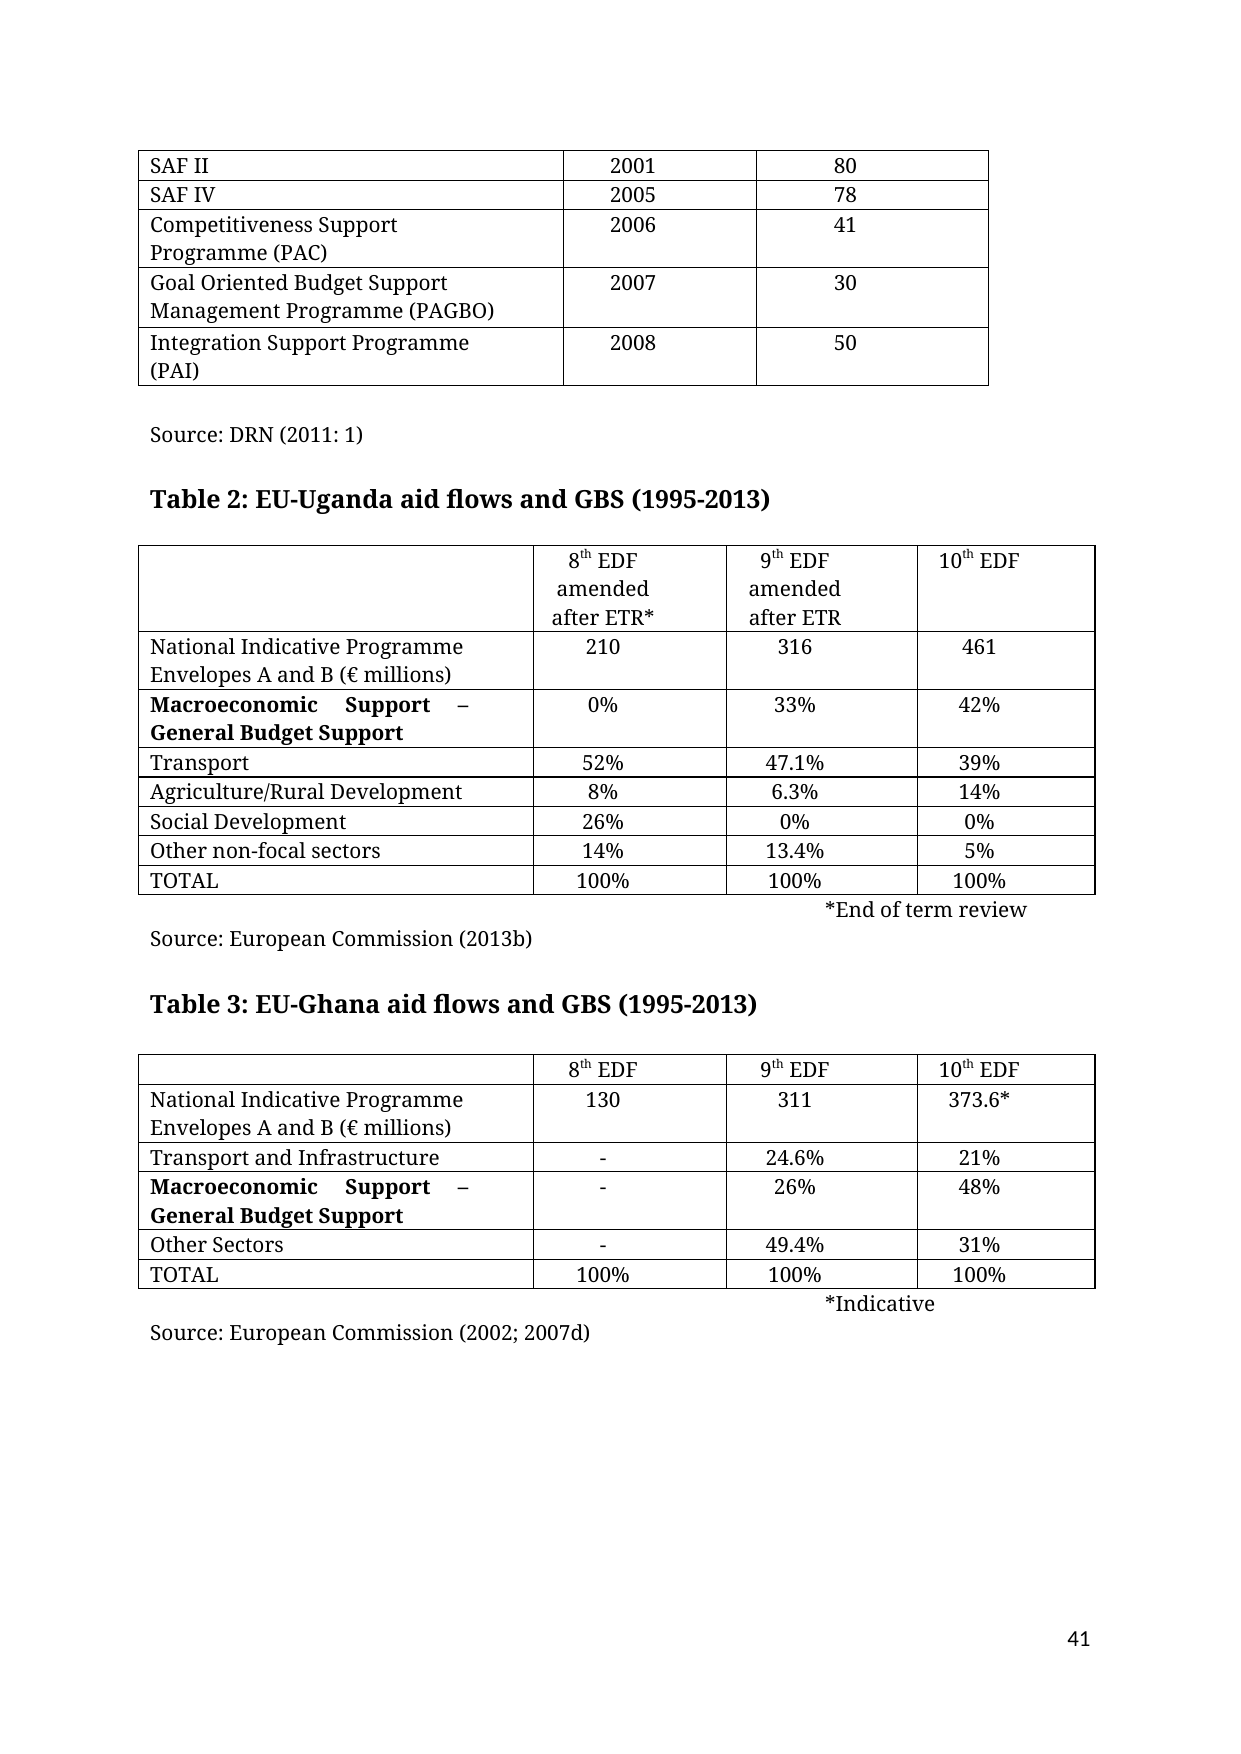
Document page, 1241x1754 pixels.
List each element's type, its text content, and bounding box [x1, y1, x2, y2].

table_cell TOTAL [139, 866, 533, 894]
table_cell - [534, 1230, 726, 1259]
table_cell 210 [534, 632, 726, 689]
table_cell 8% [534, 778, 726, 806]
table_cell 2001 [564, 151, 756, 179]
table_cell - [534, 1172, 726, 1229]
table_cell 2008 [564, 328, 756, 384]
text Source: European Commission (2002; 2007d) [150, 1318, 1036, 1346]
table_cell Other Sectors [139, 1230, 533, 1259]
table_cell 100% [918, 866, 1094, 894]
table_cell Transport and Infrastructure [139, 1143, 533, 1171]
table_cell 30 [757, 268, 988, 327]
table_cell 14% [918, 778, 1094, 806]
table_header 10th EDF [918, 1055, 1094, 1084]
text *End of term review [825, 895, 1036, 924]
text Table 3: EU-Ghana aid flows and GBS (1995-2013) [150, 986, 1036, 1020]
table_cell 21% [918, 1143, 1094, 1171]
table_cell 13.4% [727, 836, 917, 865]
table_cell National Indicative Programme Envelopes A and B (€ millions) [139, 1085, 533, 1142]
text Table 2: EU-Uganda aid flows and GBS (1995-2013) [150, 482, 1036, 516]
table_cell 0% [727, 807, 917, 835]
table_cell Agriculture/Rural Development [139, 778, 533, 806]
text Source: DRN (2011: 1) [150, 420, 1036, 448]
table_cell Macroeconomic Support – General Budget Support [139, 690, 533, 747]
table_cell 42% [918, 690, 1094, 747]
table_header 9th EDF [727, 1055, 917, 1084]
table_header 10th EDF [918, 546, 1094, 631]
table_cell 461 [918, 632, 1094, 689]
table_cell 316 [727, 632, 917, 689]
table_cell Integration Support Programme (PAI) [139, 328, 563, 384]
table_cell 0% [918, 807, 1094, 835]
table_cell 80 [757, 151, 988, 179]
table_cell Social Development [139, 807, 533, 835]
table_cell 100% [534, 866, 726, 894]
table_header 8th EDF amended after ETR* [534, 546, 726, 631]
table_cell 52% [534, 748, 726, 776]
table_header [139, 546, 533, 631]
table_cell 2006 [564, 210, 756, 267]
table_header 8th EDF [534, 1055, 726, 1084]
table_cell 14% [534, 836, 726, 865]
text *Indicative [150, 1289, 1036, 1318]
table_cell 49.4% [727, 1230, 917, 1259]
table_cell 26% [534, 807, 726, 835]
table_cell Goal Oriented Budget Support Management Programme (PAGBO) [139, 268, 563, 327]
table_cell 100% [534, 1260, 726, 1288]
table_cell 41 [757, 210, 988, 267]
table_cell 373.6* [918, 1085, 1094, 1142]
table_cell 6.3% [727, 778, 917, 806]
table_cell 39% [918, 748, 1094, 776]
table_cell 78 [757, 181, 988, 209]
table_cell 31% [918, 1230, 1094, 1259]
table_cell Competitiveness Support Programme (PAC) [139, 210, 563, 267]
table_cell 5% [918, 836, 1094, 865]
table_cell SAF II [139, 151, 563, 179]
table_cell Macroeconomic Support – General Budget Support [139, 1172, 533, 1229]
table_cell SAF IV [139, 181, 563, 209]
table_cell TOTAL [139, 1260, 533, 1288]
table_cell Other non-focal sectors [139, 836, 533, 865]
table_cell - [534, 1143, 726, 1171]
table_cell 100% [727, 866, 917, 894]
table_cell 47.1% [727, 748, 917, 776]
text Source: European Commission (2013b) [150, 924, 1036, 952]
table_header [139, 1055, 533, 1084]
table_cell 26% [727, 1172, 917, 1229]
table_header 9th EDF amended after ETR [727, 546, 917, 631]
table_cell 33% [727, 690, 917, 747]
table_cell 0% [534, 690, 726, 747]
table_cell 100% [918, 1260, 1094, 1288]
table_cell National Indicative Programme Envelopes A and B (€ millions) [139, 632, 533, 689]
table_cell 2007 [564, 268, 756, 327]
table_cell 50 [757, 328, 988, 384]
table_cell 130 [534, 1085, 726, 1142]
table_cell 2005 [564, 181, 756, 209]
table_cell 48% [918, 1172, 1094, 1229]
table_cell 311 [727, 1085, 917, 1142]
table_cell Transport [139, 748, 533, 776]
table_cell 100% [727, 1260, 917, 1288]
table_cell 24.6% [727, 1143, 917, 1171]
